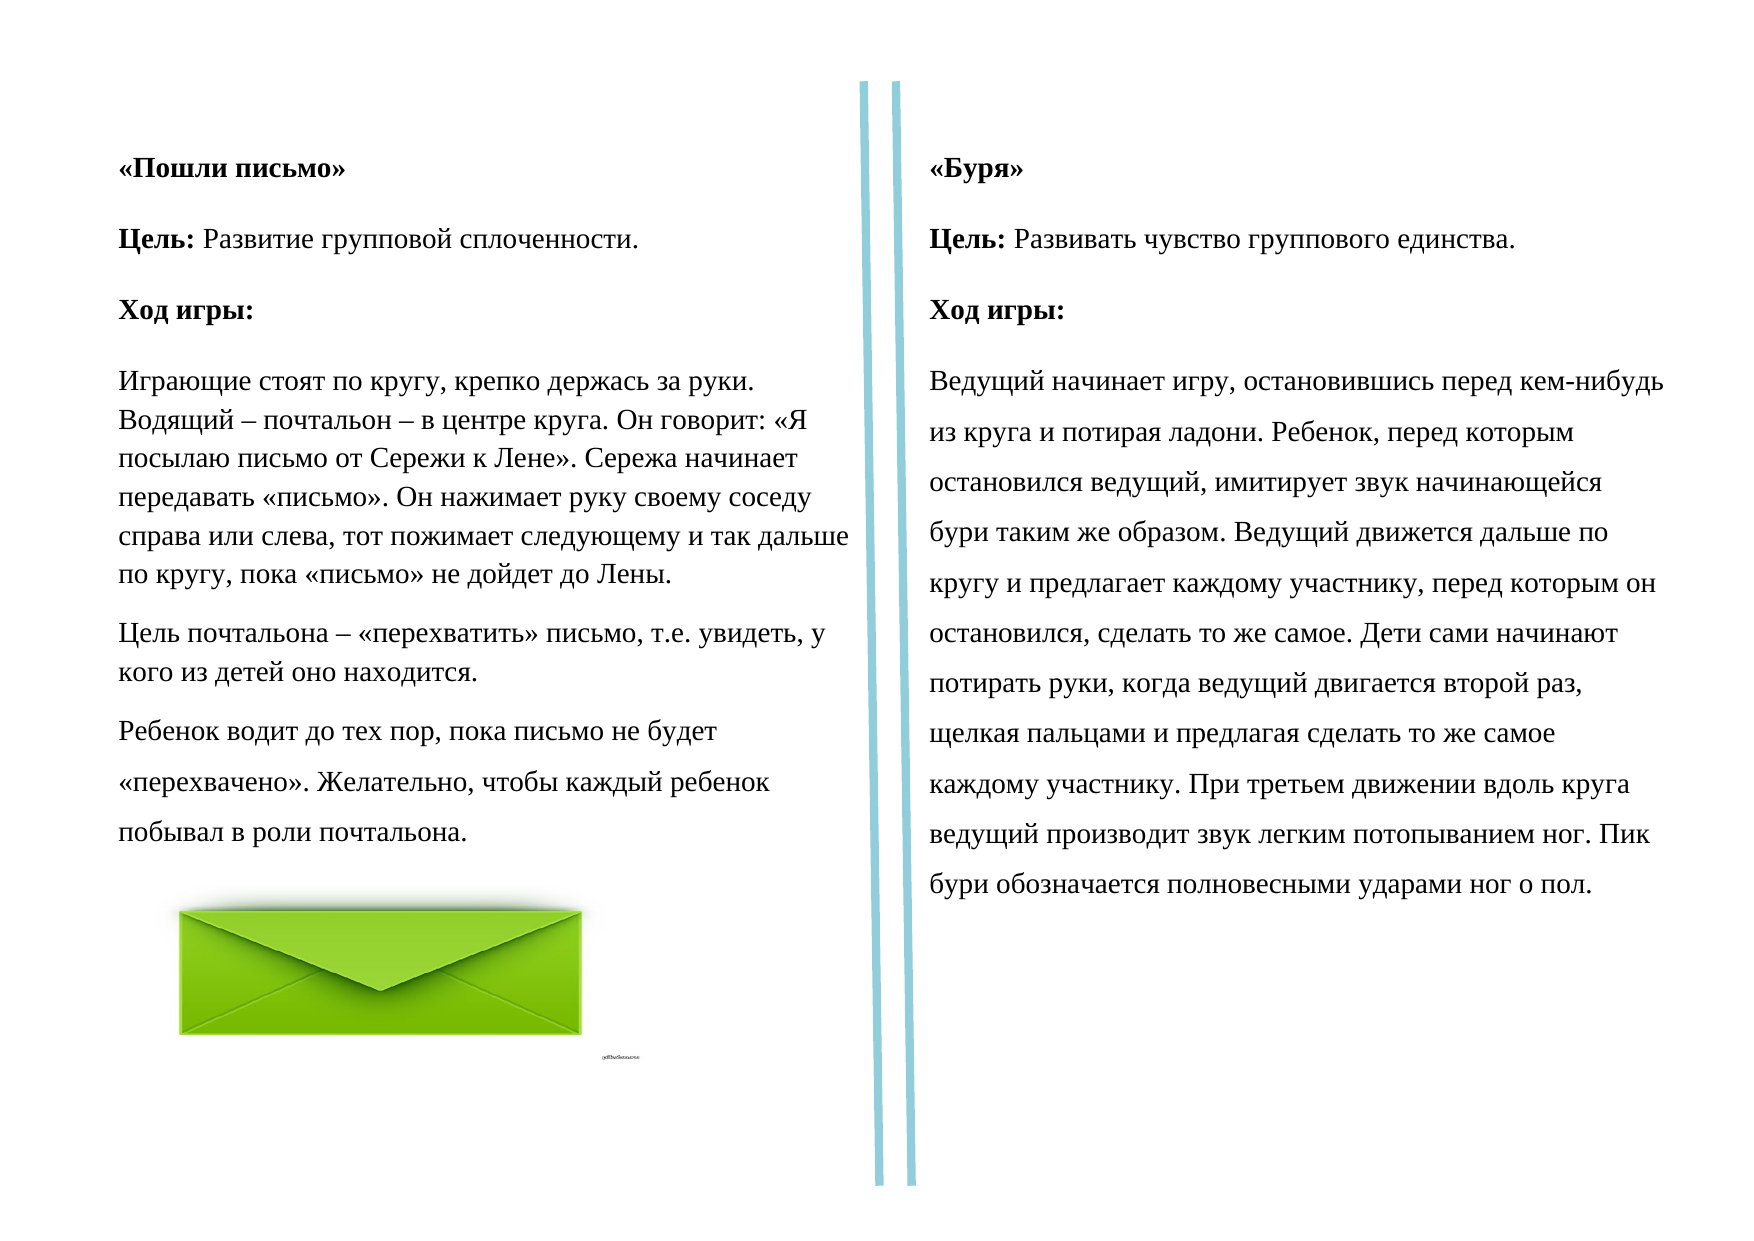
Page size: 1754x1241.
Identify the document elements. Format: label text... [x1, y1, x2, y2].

text Цель: Развитие групповой сплоченности. [118, 221, 854, 255]
text Цель почтальона – «перехватить» письмо, т.е. увидеть, у кого из детей оно находится. [118, 616, 854, 688]
text Играющие стоят по кругу, крепко держась за руки. Водящий – почтальон – в центре круга. Он говорит: «Я посылаю письмо от Сережи к Лене». Сережа начинает передавать «письмо». Он нажимает руку своему соседу справа или слева, тот пожимает следующему и так дальше по кругу, пока «письмо» не дойдет до Лены. [118, 363, 854, 590]
text Ход игры: [929, 292, 1665, 326]
text «Буря» [929, 150, 1665, 183]
text Цель: Развивать чувство группового единства. [929, 221, 1665, 255]
text «Пошли письмо» [118, 150, 854, 183]
text Ход игры: [118, 292, 854, 326]
text Ведущий начинает игру, остановившись перед кем-нибудь из круга и потирая ладони. Ребенок, перед которым остановился ведущий, имитирует звук начинающейся бури таким же образом. Ведущий движется дальше по кругу и предлагает каждому участнику, перед которым он остановился, сделать то же самое. Дети сами начинают потирать руки, когда ведущий двигается второй раз, щелкая пальцами и предлагая сделать то же самое каждому участнику. При третьем движении вдоль круга ведущий производит звук легким потопыванием ног. Пик бури обозначается полновесными ударами ног о пол. [929, 363, 1665, 900]
picture [118, 885, 644, 1061]
text Ребенок водит до тех пор, пока письмо не будет «перехвачено». Желательно, чтобы каждый ребенок побывал в роли почтальона. [118, 713, 854, 848]
